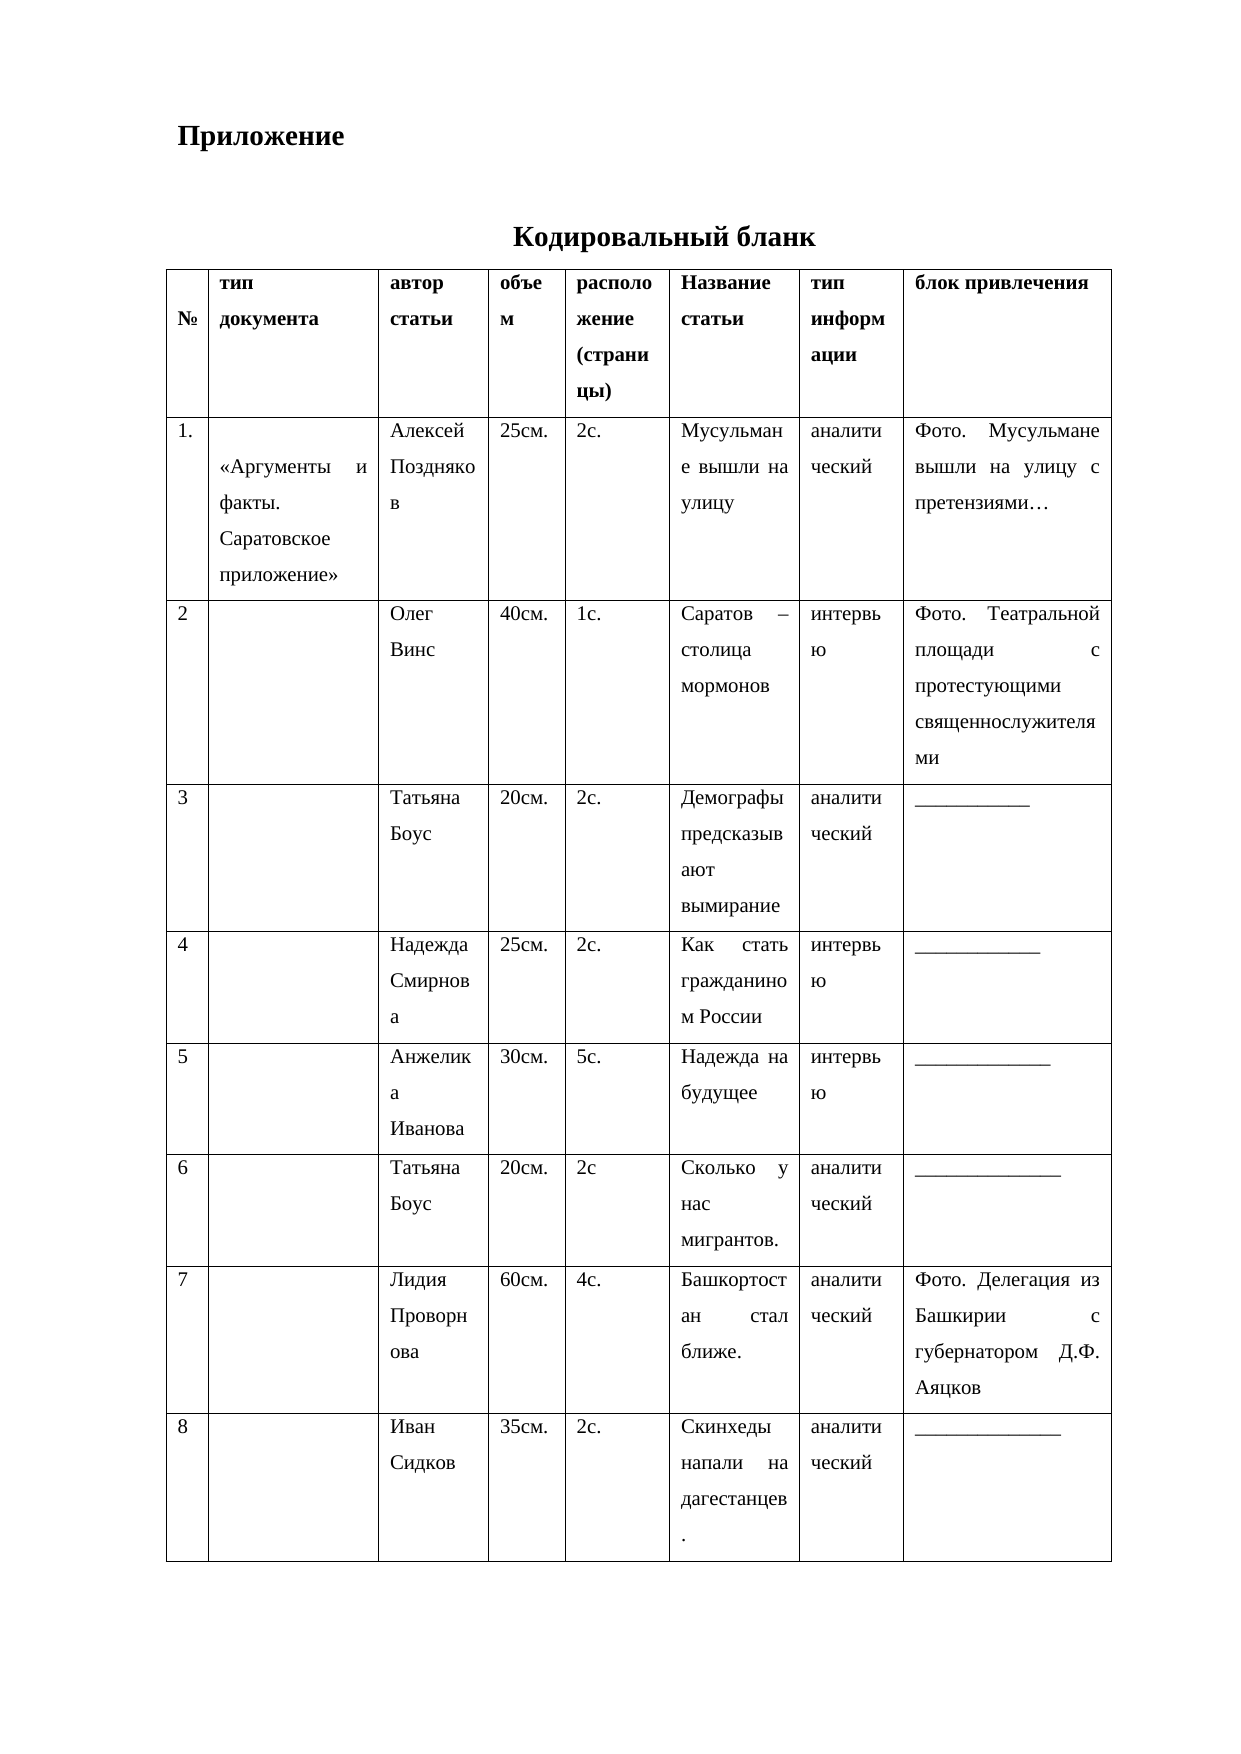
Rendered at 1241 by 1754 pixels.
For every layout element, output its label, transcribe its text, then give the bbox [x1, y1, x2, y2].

table_cell Мусульмане вышли на улицу [670, 418, 799, 600]
table_cell 30см. [489, 1044, 565, 1154]
table_cell Анжелика Иванова [379, 1044, 488, 1154]
table_cell Скинхеды напали на дагестанцев. [670, 1414, 799, 1561]
table_cell 2с. [566, 1414, 669, 1561]
table_cell интервью [800, 932, 903, 1043]
table_cell Татьяна Боус [379, 785, 488, 931]
table_cell 2с. [566, 785, 669, 931]
table_cell 3 [167, 785, 208, 931]
table_cell аналитический [800, 1155, 903, 1266]
table_cell 2с. [566, 932, 669, 1043]
table_cell 7 [167, 1267, 208, 1413]
table_cell аналитический [800, 1414, 903, 1561]
table_cell 4с. [566, 1267, 669, 1413]
table_cell ___________ [904, 785, 1111, 931]
table_cell 2 [167, 601, 208, 784]
table_cell ____________ [904, 932, 1111, 1043]
table_cell ______________ [904, 1414, 1111, 1561]
table_cell Башкортостан стал ближе. [670, 1267, 799, 1413]
table_cell 5с. [566, 1044, 669, 1154]
table_header автор статьи [379, 270, 488, 417]
table_cell [209, 1414, 378, 1561]
table_cell 2с. [566, 418, 669, 600]
text Кодировальный бланк [177, 219, 1152, 252]
table_header № [167, 270, 208, 417]
table_cell ______________ [904, 1155, 1111, 1266]
table_header тип документа [209, 270, 378, 417]
table_cell [209, 932, 378, 1043]
table_cell 6 [167, 1155, 208, 1266]
table_cell Демографы предсказывают вымирание [670, 785, 799, 931]
table_cell Как стать гражданином России [670, 932, 799, 1043]
table_cell 25см. [489, 418, 565, 600]
table_cell Фото. Делегация из Башкирии с губернатором Д.Ф. Аяцков [904, 1267, 1111, 1413]
table_cell [209, 1267, 378, 1413]
table_header тип информации [800, 270, 903, 417]
table_cell [209, 601, 378, 784]
table_cell Татьяна Боус [379, 1155, 488, 1266]
table_cell 8 [167, 1414, 208, 1561]
table_cell Лидия Проворнова [379, 1267, 488, 1413]
table_header расположение (страницы) [566, 270, 669, 417]
table_cell 20см. [489, 1155, 565, 1266]
table_cell Саратов – столица мормонов [670, 601, 799, 784]
table_cell Иван Сидков [379, 1414, 488, 1561]
table_cell 1с. [566, 601, 669, 784]
table_cell 20см. [489, 785, 565, 931]
table_cell 1. [167, 418, 208, 600]
table_cell Алексей Поздняков [379, 418, 488, 600]
table_cell Надежда Смирнова [379, 932, 488, 1043]
table_cell _____________ [904, 1044, 1111, 1154]
table_cell 5 [167, 1044, 208, 1154]
table_cell 4 [167, 932, 208, 1043]
table_cell Сколько у нас мигрантов. [670, 1155, 799, 1266]
table_cell Фото. Мусульмане вышли на улицу с претензиями… [904, 418, 1111, 600]
table_cell Надежда на будущее [670, 1044, 799, 1154]
table_cell 35см. [489, 1414, 565, 1561]
table_cell «Аргументы и факты. Саратовское приложение» [209, 418, 378, 600]
table_header Название статьи [670, 270, 799, 417]
table_cell интервью [800, 601, 903, 784]
table_cell [209, 1155, 378, 1266]
table_cell аналитический [800, 785, 903, 931]
text Приложение [177, 118, 1152, 152]
table_cell интервью [800, 1044, 903, 1154]
table_cell Фото. Театральной площади с протестующими священнослужителями [904, 601, 1111, 784]
table_cell 25см. [489, 932, 565, 1043]
table_cell аналитический [800, 1267, 903, 1413]
table_cell [209, 785, 378, 931]
table_cell 60см. [489, 1267, 565, 1413]
table_cell 40см. [489, 601, 565, 784]
table_header блок привлечения [904, 270, 1111, 417]
table_cell Олег Винс [379, 601, 488, 784]
table_cell [209, 1044, 378, 1154]
table_cell аналитический [800, 418, 903, 600]
table_header объем [489, 270, 565, 417]
table_cell 2с [566, 1155, 669, 1266]
